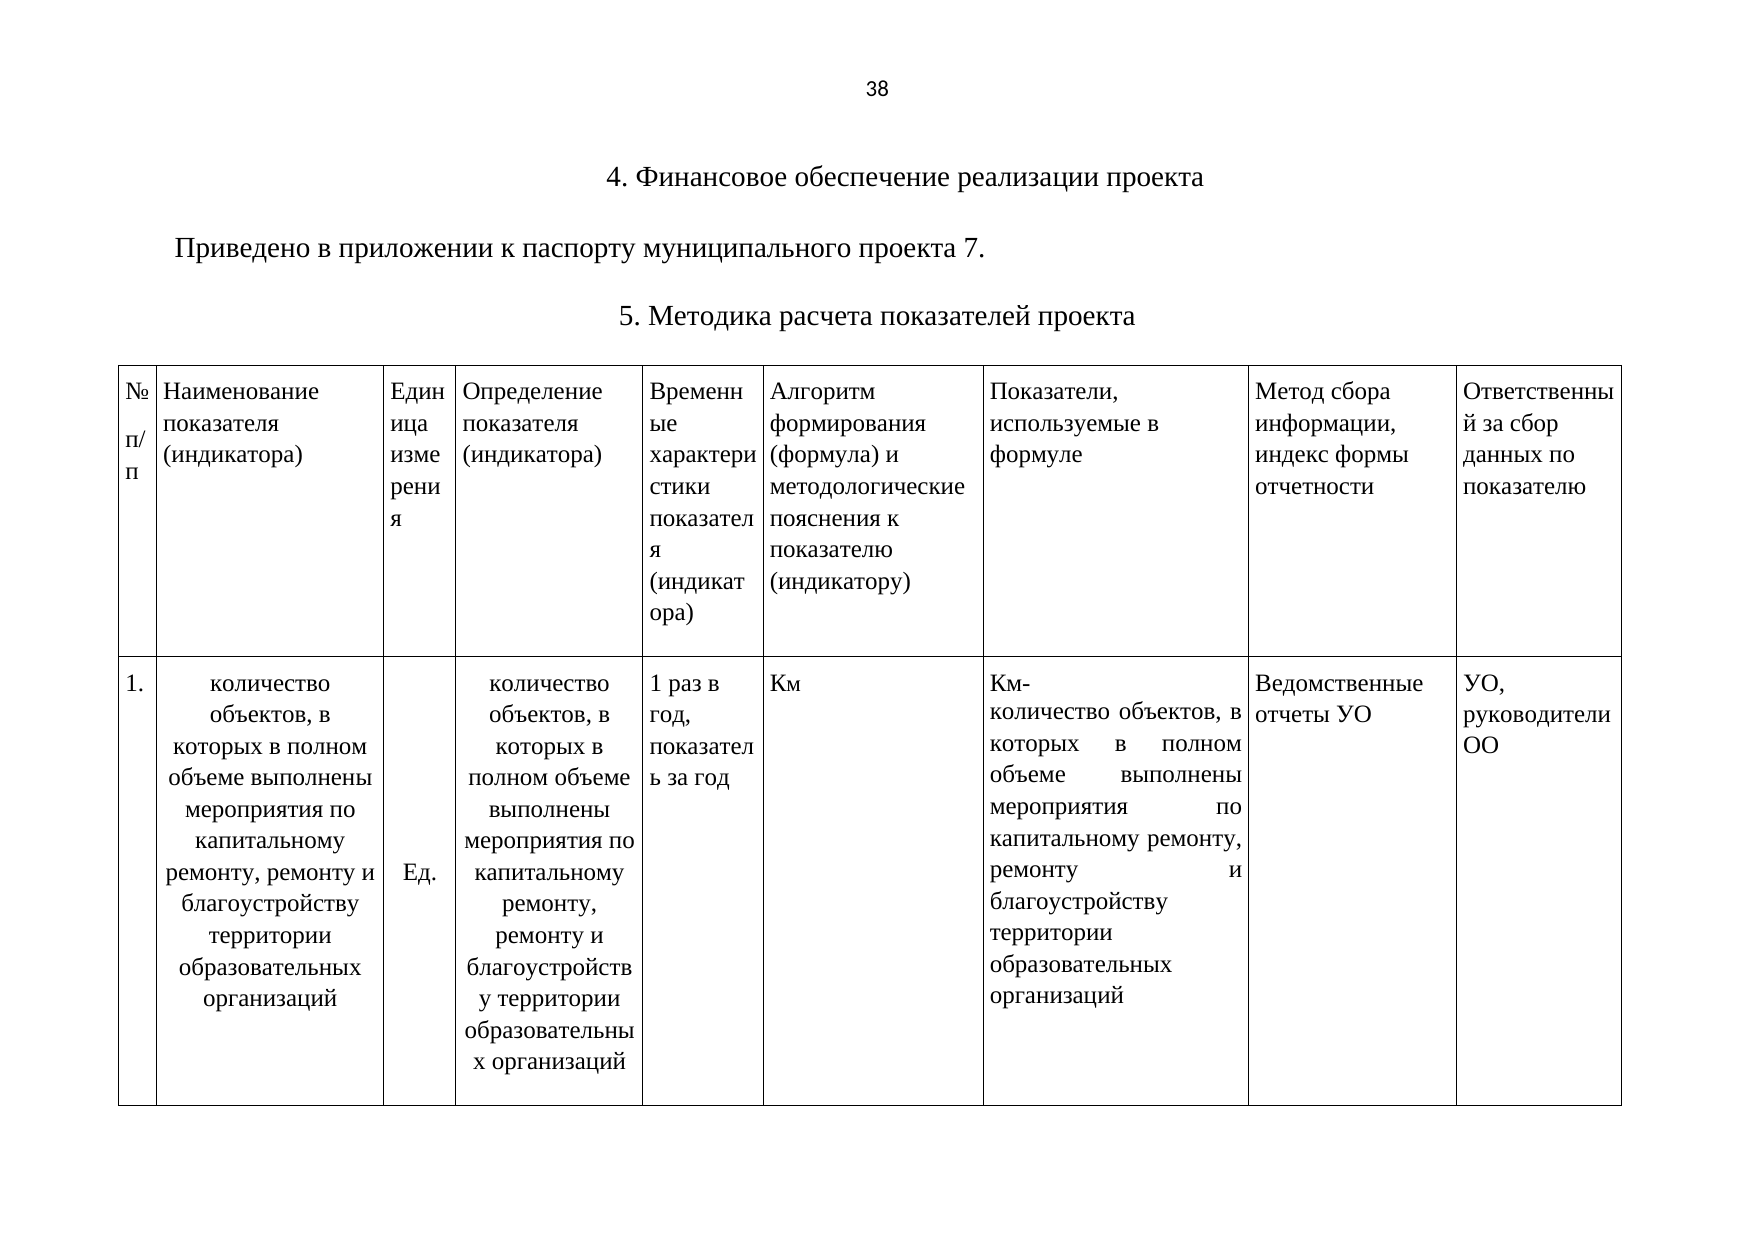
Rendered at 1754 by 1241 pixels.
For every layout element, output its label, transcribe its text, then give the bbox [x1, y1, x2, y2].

table_header № п/п [119, 366, 156, 656]
table_header Временные характеристики показателя (индикатора) [643, 366, 763, 656]
table_header Ответственный за сбор данных по показателю [1457, 366, 1621, 656]
table_header Показатели, используемые в формуле [984, 366, 1248, 656]
table_cell Км- количество объектов, в которых в полном объеме выполнены мероприятия по капитальному ремонту, ремонту и благоустройству территории образовательных организаций [984, 657, 1248, 1105]
text 5. Методика расчета показателей проекта [118, 298, 1636, 331]
table_cell количество объектов, в которых в полном объеме выполнены мероприятия по капитальному ремонту, ремонту и благоустройству территории образовательных организаций [456, 657, 642, 1105]
text 4. Финансовое обеспечение реализации проекта [118, 159, 1636, 192]
table_header Единица измерения [384, 366, 455, 656]
table_header Алгоритм формирования (формула) и методологические пояснения к показателю (индикатору) [764, 366, 983, 656]
table_header Определение показателя (индикатора) [456, 366, 642, 656]
table_cell 1 раз в год, показатель за год [643, 657, 763, 1105]
text Приведено в приложении к паспорту муниципального проекта 7. [118, 231, 1636, 264]
table_cell Ед. [384, 657, 455, 1105]
table_cell Ведомственные отчеты УО [1249, 657, 1456, 1105]
table_cell количество объектов, в которых в полном объеме выполнены мероприятия по капитальному ремонту, ремонту и благоустройству территории образовательных организаций [157, 657, 383, 1105]
table_cell Км [764, 657, 983, 1105]
table_cell 1. [119, 657, 156, 1105]
table_cell УО, руководители ОО [1457, 657, 1621, 1105]
table_header Метод сбора информации, индекс формы отчетности [1249, 366, 1456, 656]
table_header Наименование показателя (индикатора) [157, 366, 383, 656]
